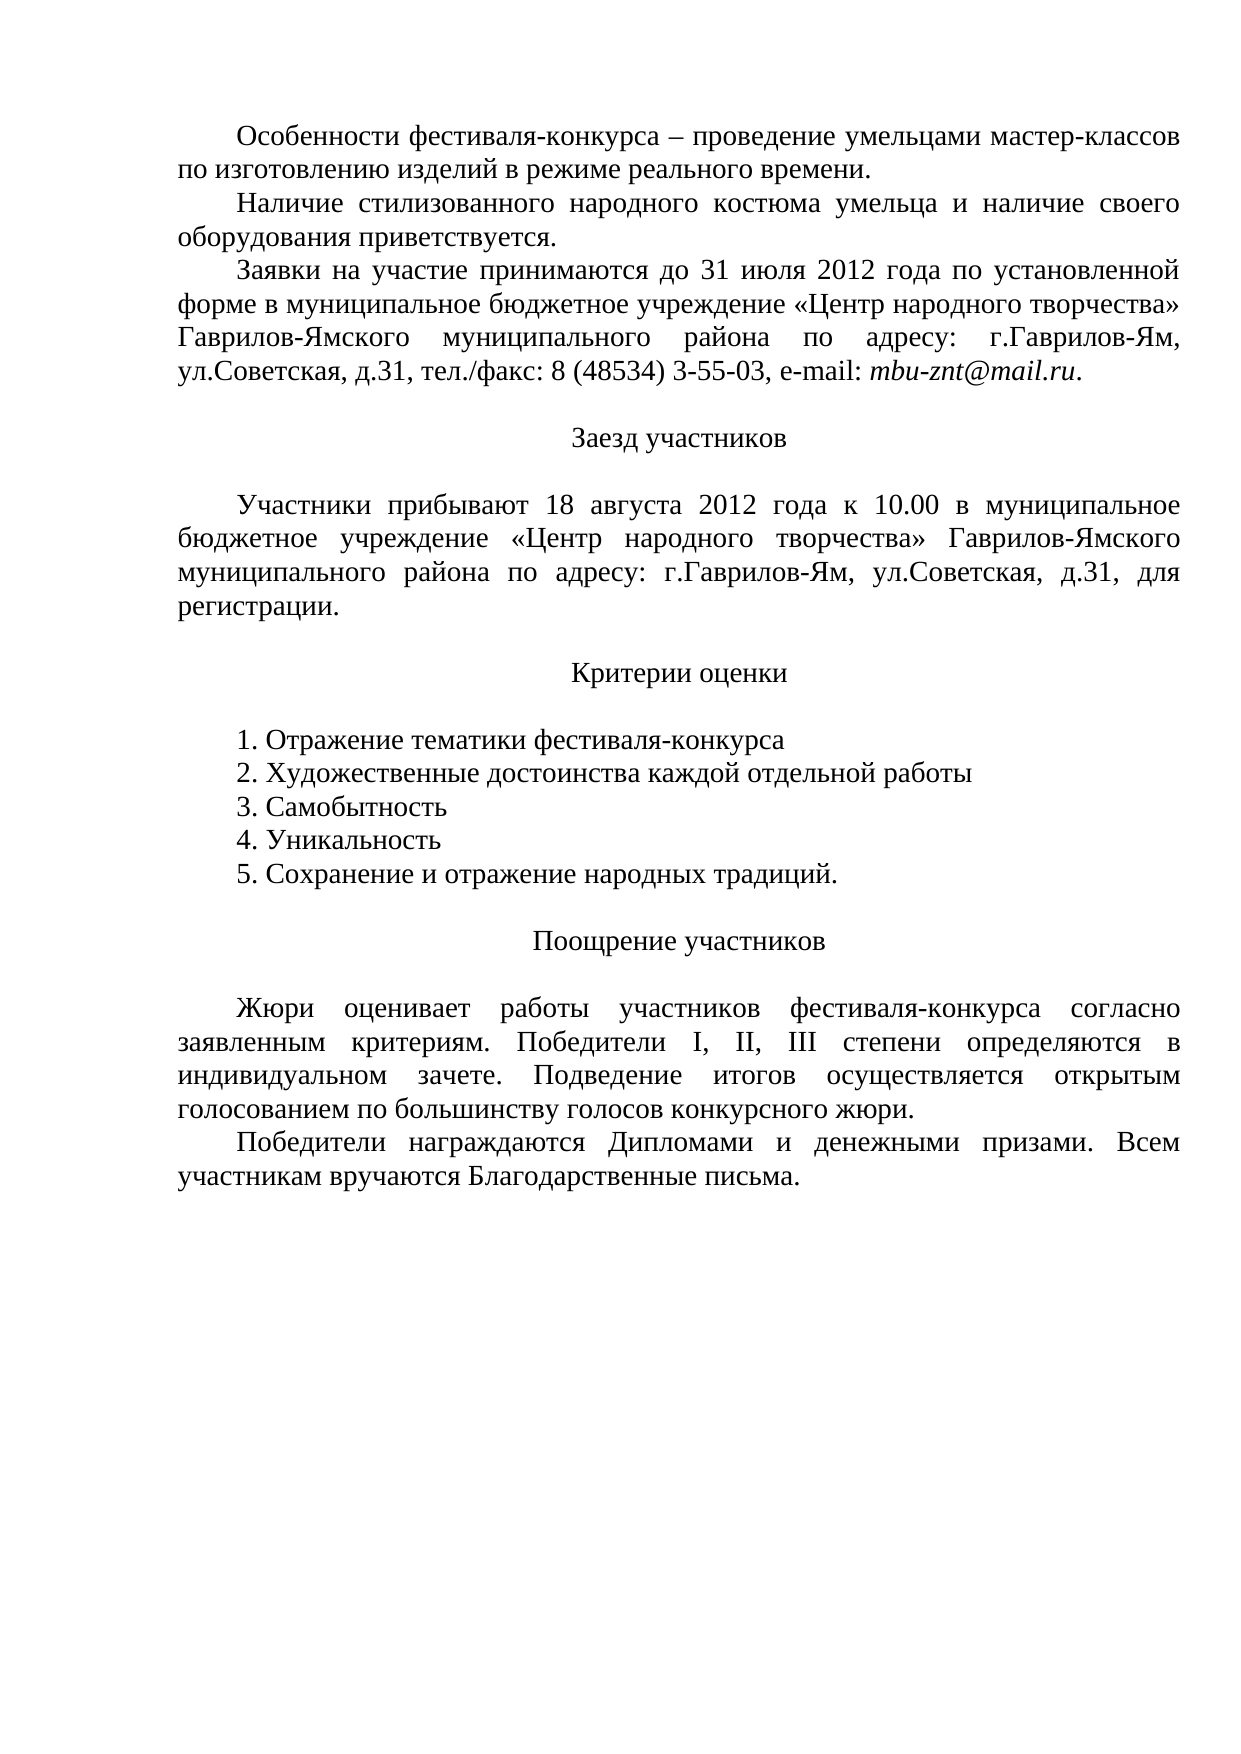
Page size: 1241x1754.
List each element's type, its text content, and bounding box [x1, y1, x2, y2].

text 5. Сохранение и отражение народных традиций. [177, 856, 1181, 889]
text 2. Художественные достоинства каждой отдельной работы [177, 755, 1181, 789]
text 4. Уникальность [177, 822, 1181, 856]
text Поощрение участников [177, 923, 1181, 957]
text Заявки на участие принимаются до 31 июля 2012 года по установленной форме в муниципальное бюджетное учреждение «Центр народного творчества» Гаврилов-Ямского муниципального района по адресу: г.Гаврилов-Ям, ул.Советская, д.31, тел./факс: 8 (48534) 3-55-03, e-mail: mbu-znt@mail.ru. [177, 252, 1181, 386]
text Критерии оценки [177, 655, 1181, 688]
text Заезд участников [177, 420, 1181, 453]
text Участники прибывают 18 августа 2012 года к 10.00 в муниципальное бюджетное учреждение «Центр народного творчества» Гаврилов-Ямского муниципального района по адресу: г.Гаврилов-Ям, ул.Советская, д.31, для регистрации. [177, 487, 1181, 621]
text Особенности фестиваля-конкурса – проведение умельцами мастер-классов по изготовлению изделий в режиме реального времени. [177, 118, 1181, 185]
text 1. Отражение тематики фестиваля-конкурса [177, 722, 1181, 755]
text Наличие стилизованного народного костюма умельца и наличие своего оборудования приветствуется. [177, 185, 1181, 252]
text Жюри оценивает работы участников фестиваля-конкурса согласно заявленным критериям. Победители I, II, III степени определяются в индивидуальном зачете. Подведение итогов осуществляется открытым голосованием по большинству голосов конкурсного жюри. [177, 990, 1181, 1124]
text 3. Самобытность [177, 789, 1181, 822]
text Победители награждаются Дипломами и денежными призами. Всем участникам вручаются Благодарственные письма. [177, 1124, 1181, 1191]
